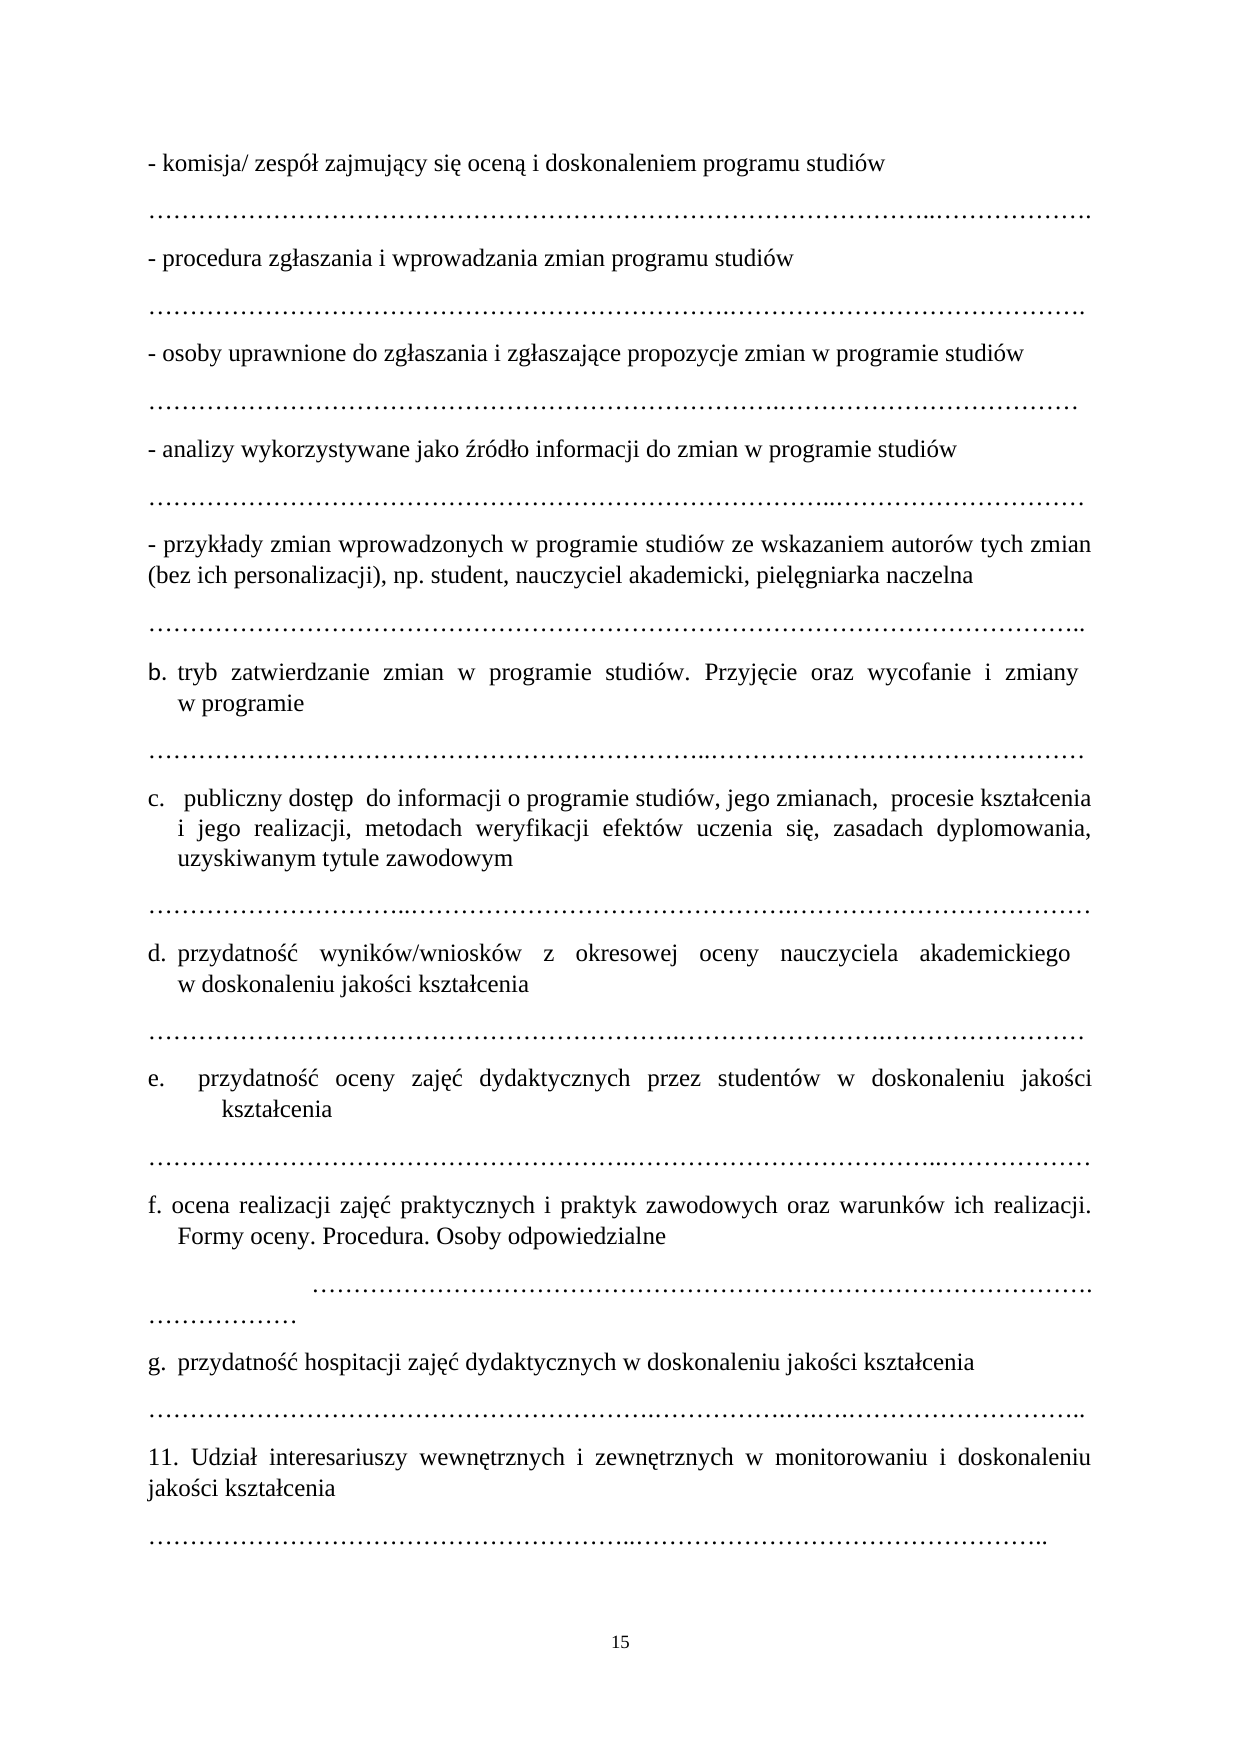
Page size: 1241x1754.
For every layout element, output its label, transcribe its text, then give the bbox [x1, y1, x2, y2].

text …………………………………………………………..……………………………………… [148, 735, 1093, 764]
text ………………………………………………………………….……………………………… [148, 386, 1093, 415]
list przydatność wyników/wniosków z okresowej oceny nauczyciela akademickiego w doskonaleniu jakości kształcenia [148, 938, 1093, 997]
text f. ocena realizacji zajęć praktycznych i praktyk zawodowych oraz warunków ich realizacji. Formy oceny. Procedura. Osoby odpowiedzialne [148, 1190, 1093, 1250]
list tryb zatwierdzanie zmian w programie studiów. Przyjęcie oraz wycofanie i zmiany w programie [148, 656, 1093, 717]
text ……………………………………………………….…………………….…………………… [148, 1016, 1093, 1044]
text …………………………..……………………………………….……………………………… [148, 891, 1093, 919]
text ………………………………………………….………………………………..……………… [148, 1142, 1093, 1171]
text …………………………………………………..………………………………………….. [148, 1521, 1093, 1550]
text ………………………………………………………………………………………………….. [148, 608, 1093, 637]
text …………………………………………………………………………………..………………. [148, 195, 1093, 224]
text 11. Udział interesariuszy wewnętrznych i zewnętrznych w monitorowaniu i doskonaleniu jakości kształcenia [148, 1442, 1093, 1502]
text …………………………………………………….…………….….….……………………….. [148, 1394, 1093, 1423]
text - komisja/ zespół zajmujący się oceną i doskonaleniem programu studiów [148, 148, 1093, 176]
text - osoby uprawnione do zgłaszania i zgłaszające propozycje zmian w programie studiów [148, 338, 1093, 367]
text e. przydatność oceny zajęć dydaktycznych przez studentów w doskonaleniu jakości kształcenia [148, 1063, 1093, 1123]
text - procedura zgłaszania i wprowadzania zmian programu studiów [148, 243, 1093, 272]
text ………………………………………………………………………………….……………… [148, 1269, 1093, 1328]
text - analizy wykorzystywane jako źródło informacji do zmian w programie studiów [148, 434, 1093, 463]
list publiczny dostęp do informacji o programie studiów, jego zmianach, procesie kształcenia i jego realizacji, metodach weryfikacji efektów uczenia się, zasadach dyplomowania, uzyskiwanym tytule zawodowym [148, 783, 1093, 872]
text …………………………………………………………….……………………………………. [148, 291, 1093, 319]
list przydatność hospitacji zajęć dydaktycznych w doskonaleniu jakości kształcenia [148, 1347, 1093, 1376]
text - przykłady zmian wprowadzonych w programie studiów ze wskazaniem autorów tych zmian (bez ich personalizacji), np. student, nauczyciel akademicki, pielęgniarka naczelna [148, 529, 1093, 589]
text ………………………………………………………………………..………………………… [148, 482, 1093, 510]
